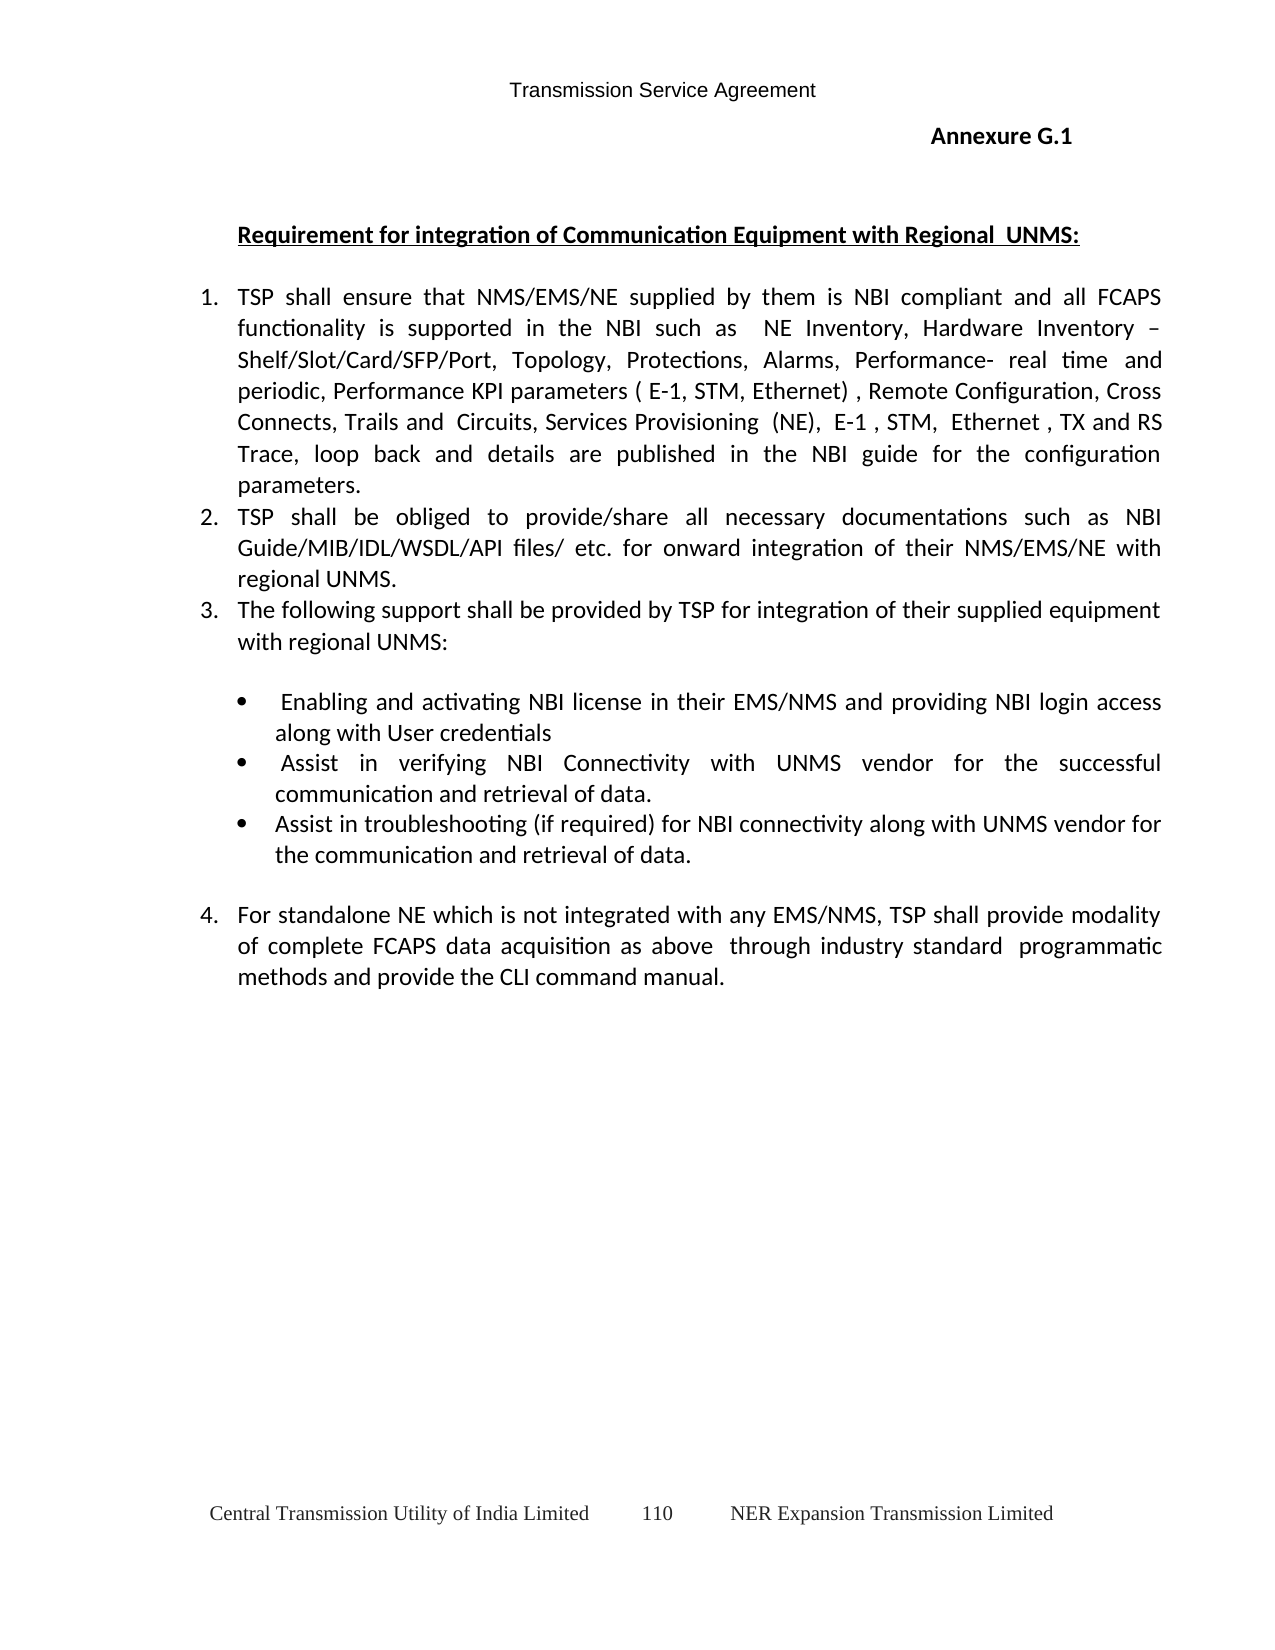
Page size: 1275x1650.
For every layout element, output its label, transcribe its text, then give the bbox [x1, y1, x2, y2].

list Enabling and activating NBI license in their EMS/NMS and providing NBI login access along with User credentials [237, 687, 1162, 748]
text Requirement for integration of Communication Equipment with Regional UNMS: [237, 219, 1162, 249]
list TSP shall be obliged to provide/share all necessary documentations such as NBI Guide/MIB/IDL/WSDL/API files/ etc. for onward integration of their NMS/EMS/NE with regional UNMS. [200, 501, 1162, 594]
text Annexure G.1 [913, 120, 1162, 151]
list The following support shall be provided by TSP for integration of their supplied equipment with regional UNMS: [200, 595, 1162, 657]
list Assist in troubleshooting (if required) for NBI connectivity along with UNMS vendor for the communication and retrieval of data. [237, 809, 1162, 870]
list For standalone NE which is not integrated with any EMS/NMS, TSP shall provide modality of complete FCAPS data acquisition as above through industry standard programmatic methods and provide the CLI command manual. [200, 899, 1162, 992]
list Assist in verifying NBI Connectivity with UNMS vendor for the successful communication and retrieval of data. [237, 748, 1162, 809]
list TSP shall ensure that NMS/EMS/NE supplied by them is NBI compliant and all FCAPS functionality is supported in the NBI such as NE Inventory, Hardware Inventory – Shelf/Slot/Card/SFP/Port, Topology, Protections, Alarms, Performance- real time and periodic, Performance KPI parameters ( E-1, STM, Ethernet) , Remote Configuration, Cross Connects, Trails and Circuits, Services Provisioning (NE), E-1 , STM, Ethernet , TX and RS Trace, loop back and details are published in the NBI guide for the configuration parameters. [200, 281, 1162, 500]
